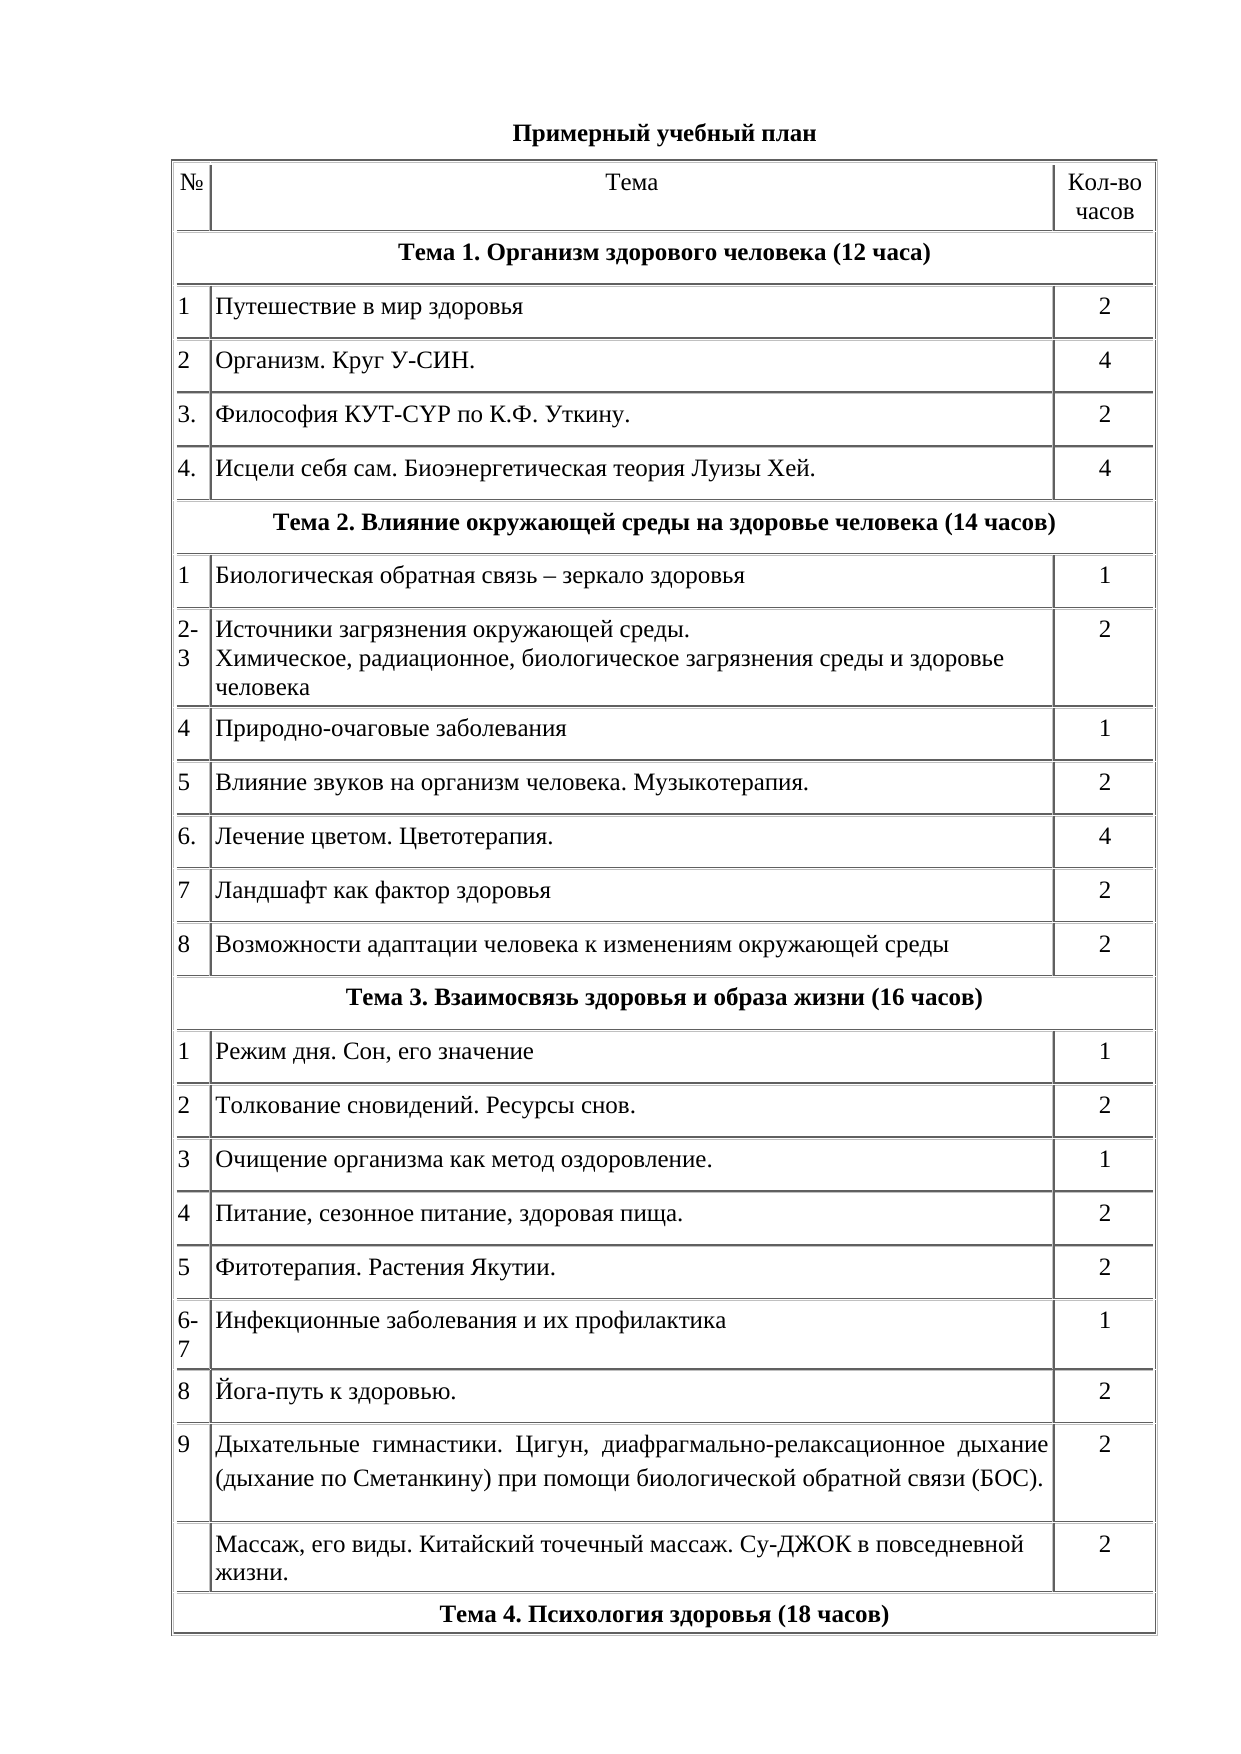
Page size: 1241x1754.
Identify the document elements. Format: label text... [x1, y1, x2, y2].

table_cell Тема 2. Влияние окружающей среды на здоровье человека (14 часов) [173, 499, 1156, 553]
table_cell Режим дня. Сон, его значение [212, 1032, 1052, 1082]
table_cell 5 [174, 1244, 209, 1298]
table_cell 5 [174, 759, 209, 813]
table_cell 9 [173, 1422, 210, 1521]
table_header Тема [210, 163, 1053, 229]
table_cell Возможности адаптации человека к изменениям окружающей среды [212, 924, 1052, 974]
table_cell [173, 1591, 1156, 1632]
table_cell 2 [1053, 867, 1156, 921]
table_cell Природно-очаговые заболевания [212, 709, 1052, 759]
table_cell 2 [1053, 1521, 1156, 1591]
table_cell 2 [1055, 1368, 1156, 1422]
table_cell 8 [173, 921, 210, 974]
table_cell 2 [1055, 283, 1155, 337]
table_cell 3. [174, 391, 209, 445]
table_cell Дыхательные гимнастики. Цигун, диафрагмально-релаксационное дыхание (дыхание по Сметанкину) при помощи биологической обратной связи (БОС). [212, 1425, 1052, 1521]
table_cell Тема 1. Организм здорового человека (12 часа) [174, 230, 1155, 283]
table_cell 4. [174, 445, 209, 499]
table_cell 4 [174, 1190, 209, 1244]
table_cell 7 [173, 867, 210, 921]
table_cell 1 [174, 283, 209, 337]
table_cell 2 [1055, 1244, 1155, 1298]
table_cell Фитотерапия. Растения Якутии. [212, 1247, 1052, 1298]
table_cell 2 [174, 337, 209, 391]
table_cell 4 [1055, 445, 1155, 499]
table_cell [173, 1521, 210, 1591]
table_header Кол-во часов [1053, 163, 1155, 229]
table_cell 3 [174, 1136, 209, 1190]
table_cell Ландшафт как фактор здоровья [212, 870, 1052, 921]
table_cell Йога-путь к здоровью. [212, 1371, 1052, 1422]
text Примерный учебный план [177, 118, 1152, 147]
table_cell Источники загрязнения окружающей среды. Химическое, радиационное, биологическое загрязнения среды и здоровье человека [212, 610, 1052, 705]
table_cell 6. [174, 813, 209, 867]
table_cell Лечение цветом. Цветотерапия. [212, 817, 1052, 867]
table_cell Толкование сновидений. Ресурсы снов. [212, 1086, 1052, 1136]
table_cell 1 [173, 553, 210, 606]
table_cell 2 [1055, 759, 1155, 813]
table_cell 1 [1053, 1298, 1156, 1368]
table_cell Массаж, его виды. Китайский точечный массаж. Су-ДЖОК в повседневной жизни. [212, 1524, 1052, 1591]
table_cell 1 [174, 1029, 209, 1082]
table_cell Философия КУТ-СYР по К.Ф. Уткину. [212, 394, 1052, 445]
table_cell Инфекционные заболевания и их профилактика [212, 1301, 1052, 1368]
table_cell 4 [1055, 813, 1155, 867]
table_cell 2 [1055, 391, 1155, 445]
table_cell 1 [1055, 705, 1155, 759]
table_cell 4 [1055, 337, 1155, 391]
table_cell 1 [1053, 553, 1156, 606]
table_cell Питание, сезонное питание, здоровая пища. [212, 1193, 1052, 1244]
table_cell Тема 3. Взаимосвязь здоровья и образа жизни (16 часов) [174, 975, 1155, 1028]
table_cell Влияние звуков на организм человека. Музыкотерапия. [212, 763, 1052, 813]
table_cell 2-3 [174, 606, 209, 705]
table_cell Очищение организма как метод оздоровление. [212, 1140, 1052, 1190]
table_cell 2 [1053, 1422, 1156, 1521]
table_cell 1 [1055, 1029, 1155, 1082]
table_cell 4 [174, 705, 209, 759]
table_cell 2 [1055, 1190, 1155, 1244]
table_cell Исцели себя сам. Биоэнергетическая теория Луизы Хей. [212, 448, 1052, 499]
table_cell 2 [1053, 921, 1156, 974]
table_cell Биологическая обратная связь – зеркало здоровья [212, 556, 1052, 606]
table_cell 2 [174, 1082, 209, 1136]
table_cell 1 [1055, 1136, 1155, 1190]
table_cell Организм. Круг У-СИН. [212, 341, 1052, 391]
table_cell 6-7 [173, 1298, 210, 1368]
table_cell 2 [1055, 606, 1155, 705]
table_header № [174, 163, 210, 229]
table_cell 2 [1055, 1082, 1155, 1136]
table_cell 8 [173, 1368, 209, 1422]
table_cell Путешествие в мир здоровья [212, 287, 1052, 337]
